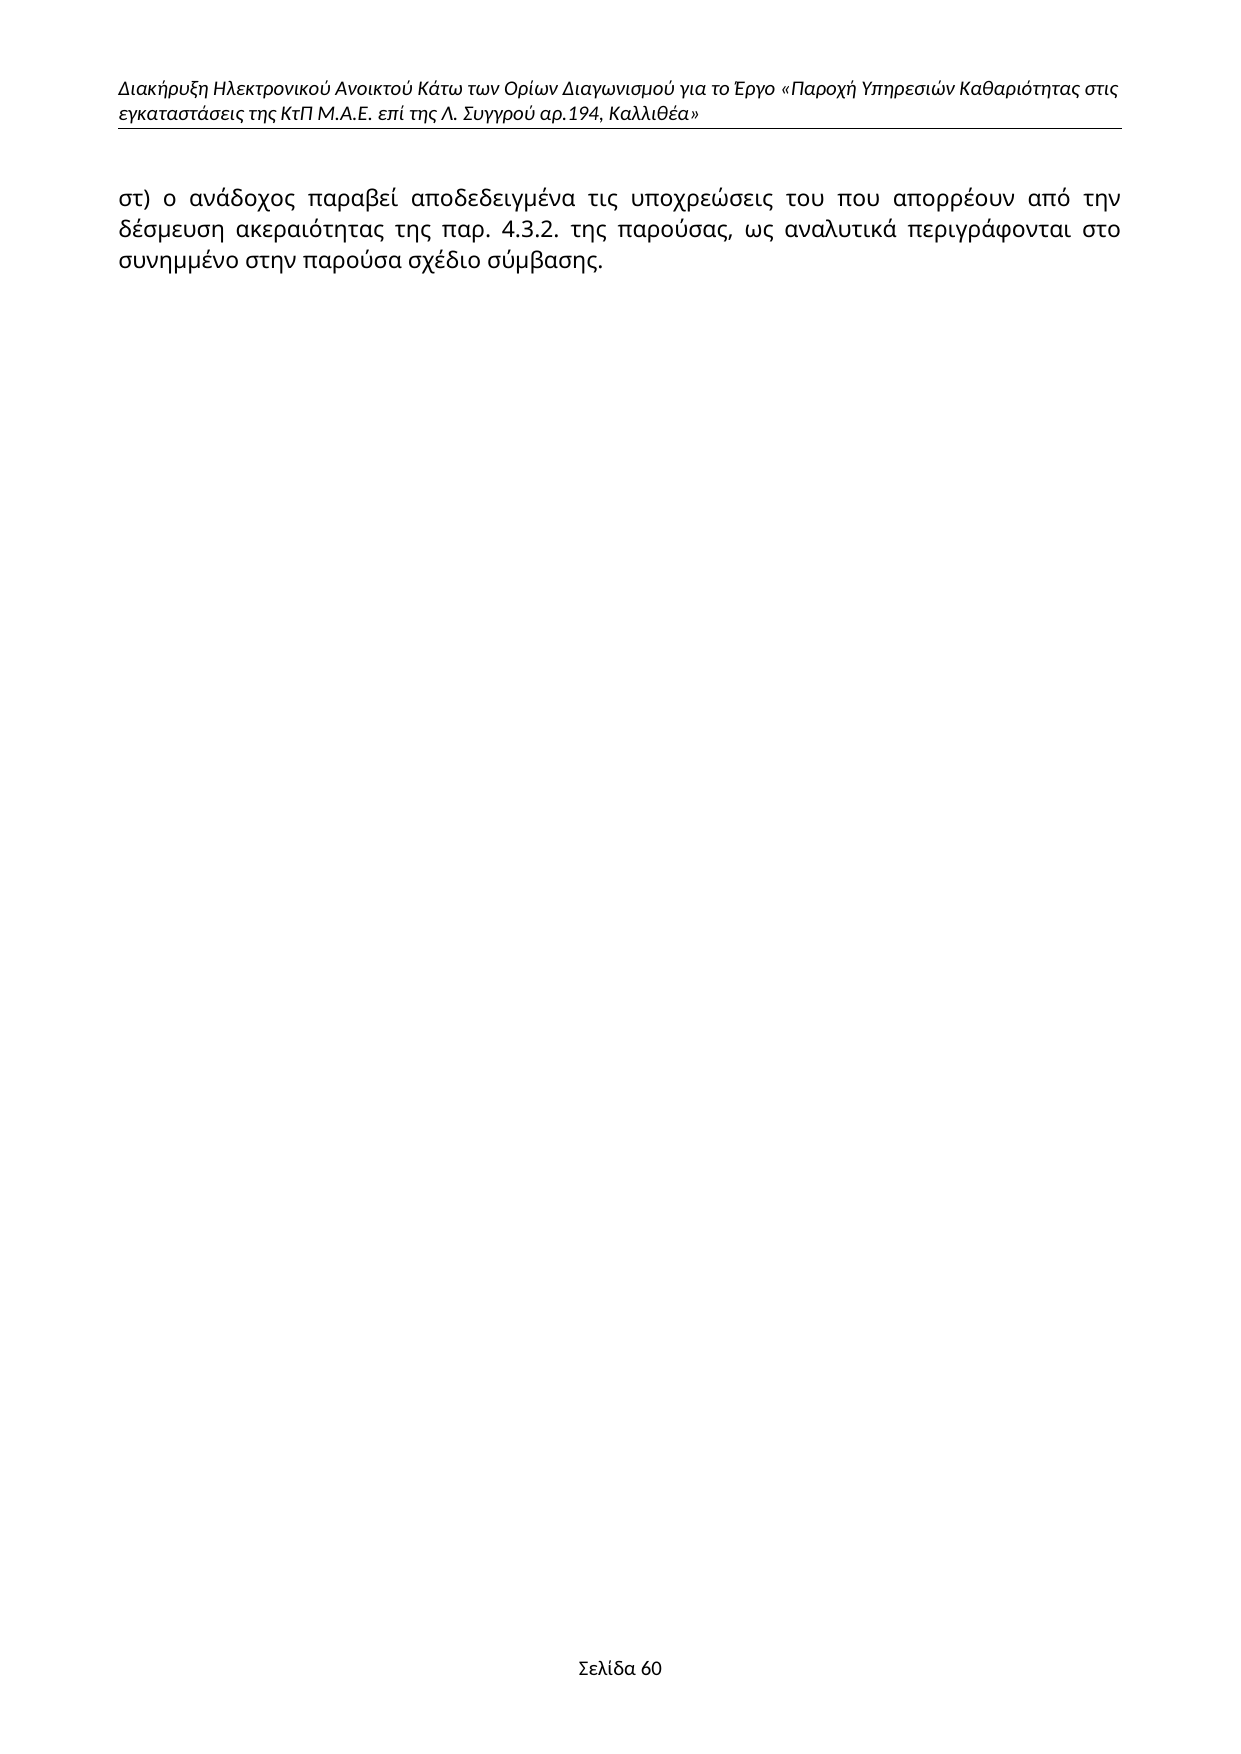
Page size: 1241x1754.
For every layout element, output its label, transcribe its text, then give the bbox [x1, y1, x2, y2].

text στ) ο ανάδοχος παραβεί αποδεδειγμένα τις υποχρεώσεις του που απορρέουν από την δέσμευση ακεραιότητας της παρ. 4.3.2. της παρούσας, ως αναλυτικά περιγράφονται στο συνημμένο στην παρούσα σχέδιο σύμβασης. [118, 182, 1122, 276]
